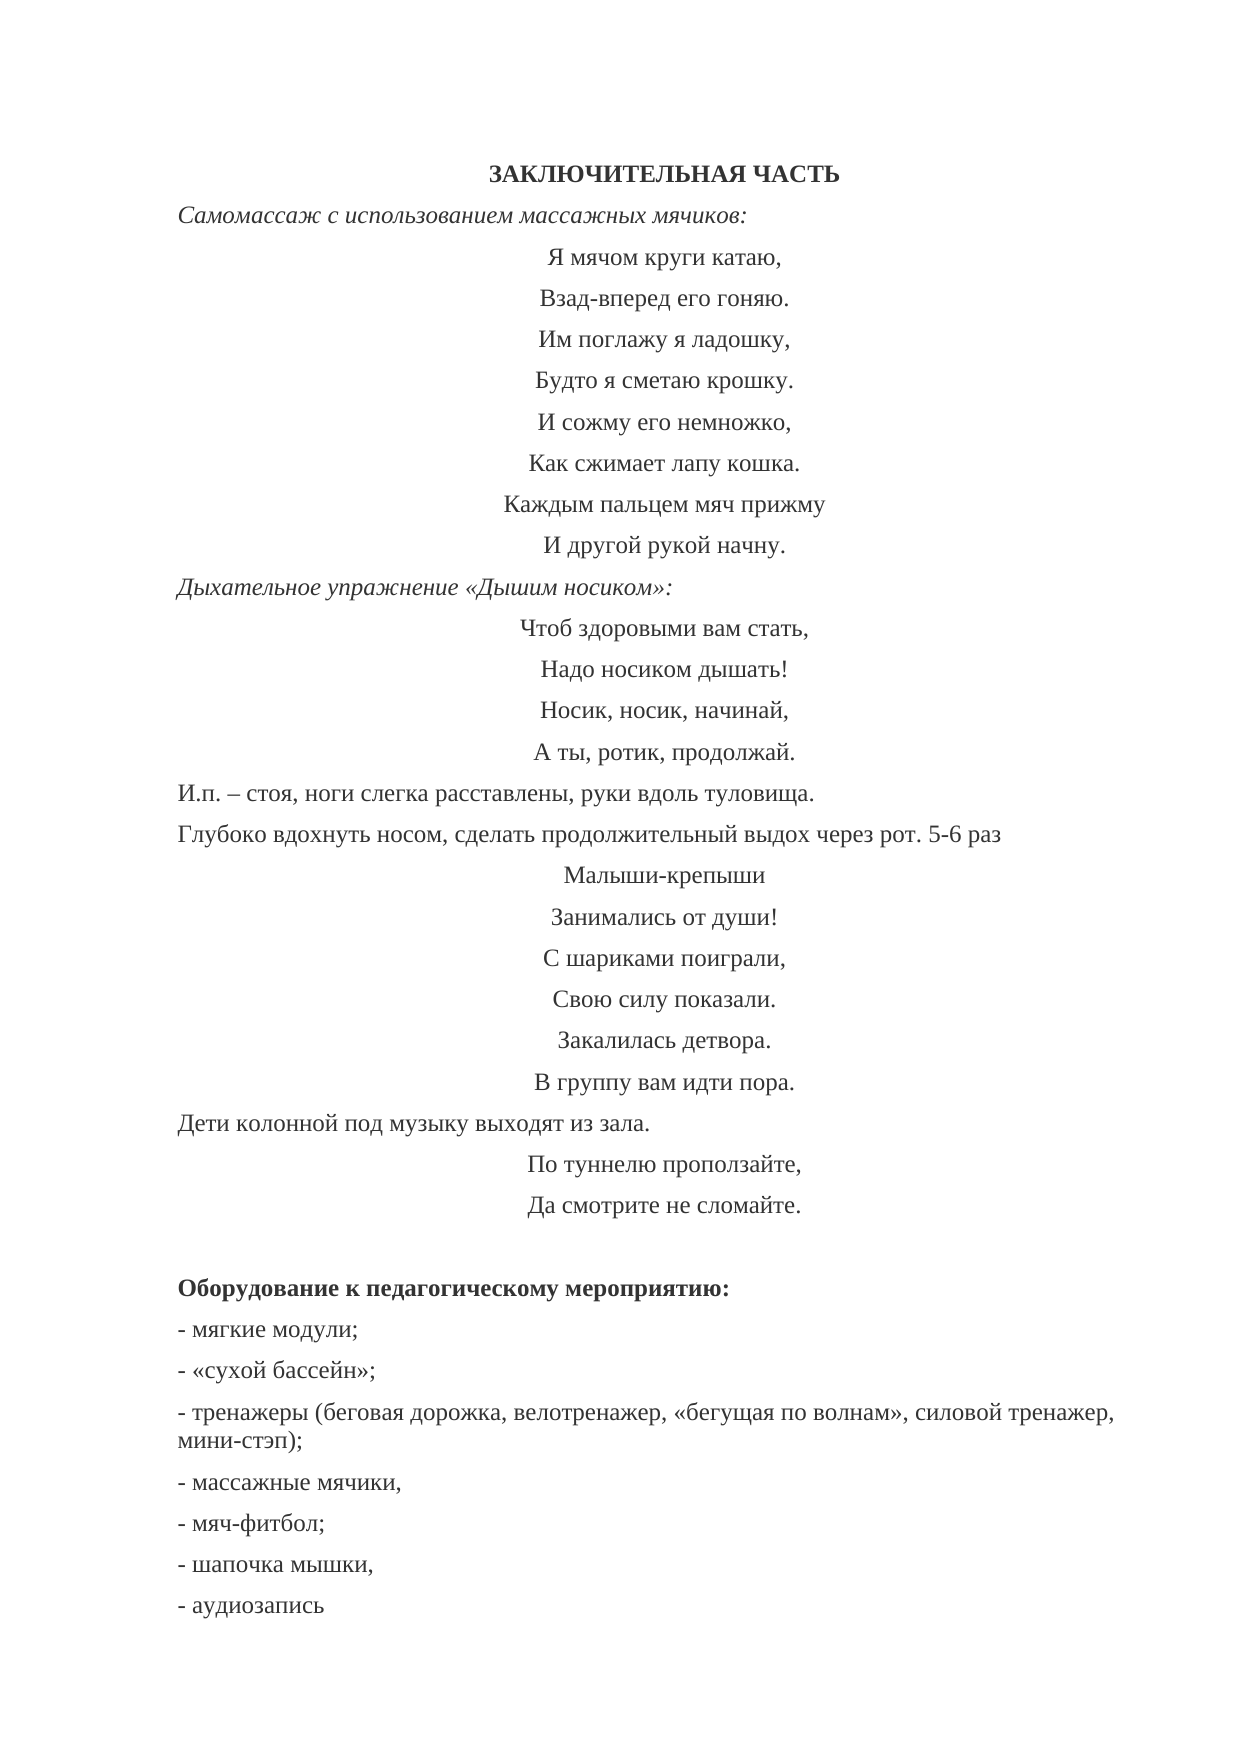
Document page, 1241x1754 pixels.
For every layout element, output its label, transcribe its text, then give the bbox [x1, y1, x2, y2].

text - аудиозапись [177, 1591, 1152, 1619]
text Дети колонной под музыку выходят из зала. [177, 1108, 1152, 1137]
text Надо носиком дышать! [177, 654, 1152, 683]
text Малыши-крепыши [177, 861, 1152, 889]
text Закалилась детвора. [177, 1026, 1152, 1054]
text В группу вам идти пора. [177, 1067, 1152, 1096]
text И.п. – стоя, ноги слегка расставлены, руки вдоль туловища. [177, 778, 1152, 807]
text Занимались от души! [177, 902, 1152, 931]
text - мяч-фитбол; [177, 1508, 1152, 1537]
text Каждым пальцем мяч прижму [177, 489, 1152, 518]
text Глубоко вдохнуть носом, сделать продолжительный выдох через рот. 5-6 раз [177, 819, 1152, 848]
text ЗАКЛЮЧИТЕЛЬНАЯ ЧАСТЬ [177, 159, 1152, 188]
text С шариками поиграли, [177, 943, 1152, 972]
text Свою силу показали. [177, 984, 1152, 1013]
text - «сухой бассейн»; [177, 1356, 1152, 1384]
text А ты, ротик, продолжай. [177, 737, 1152, 766]
text Самомассаж с использованием массажных мячиков: [177, 201, 1152, 229]
text - мягкие модули; [177, 1314, 1152, 1343]
text И сожму его немножко, [177, 407, 1152, 436]
text Дыхательное упражнение «Дышим носиком»: [177, 572, 1152, 601]
text - массажные мячики, [177, 1467, 1152, 1496]
text Как сжимает лапу кошка. [177, 448, 1152, 477]
text Оборудование к педагогическому мероприятию: [177, 1273, 1152, 1302]
text Чтоб здоровыми вам стать, [177, 613, 1152, 642]
text Им поглажу я ладошку, [177, 324, 1152, 353]
text Будто я сметаю крошку. [177, 366, 1152, 394]
text - шапочка мышки, [177, 1549, 1152, 1578]
text - тренажеры (беговая дорожка, велотренажер, «бегущая по волнам», силовой тренажер, мини-стэп); [177, 1397, 1152, 1454]
text Носик, носик, начинай, [177, 696, 1152, 724]
text Я мячом круги катаю, [177, 242, 1152, 271]
text По туннелю проползайте, [177, 1149, 1152, 1178]
text Да смотрите не сломайте. [177, 1191, 1152, 1219]
text И другой рукой начну. [177, 531, 1152, 559]
text Взад-вперед его гоняю. [177, 283, 1152, 312]
